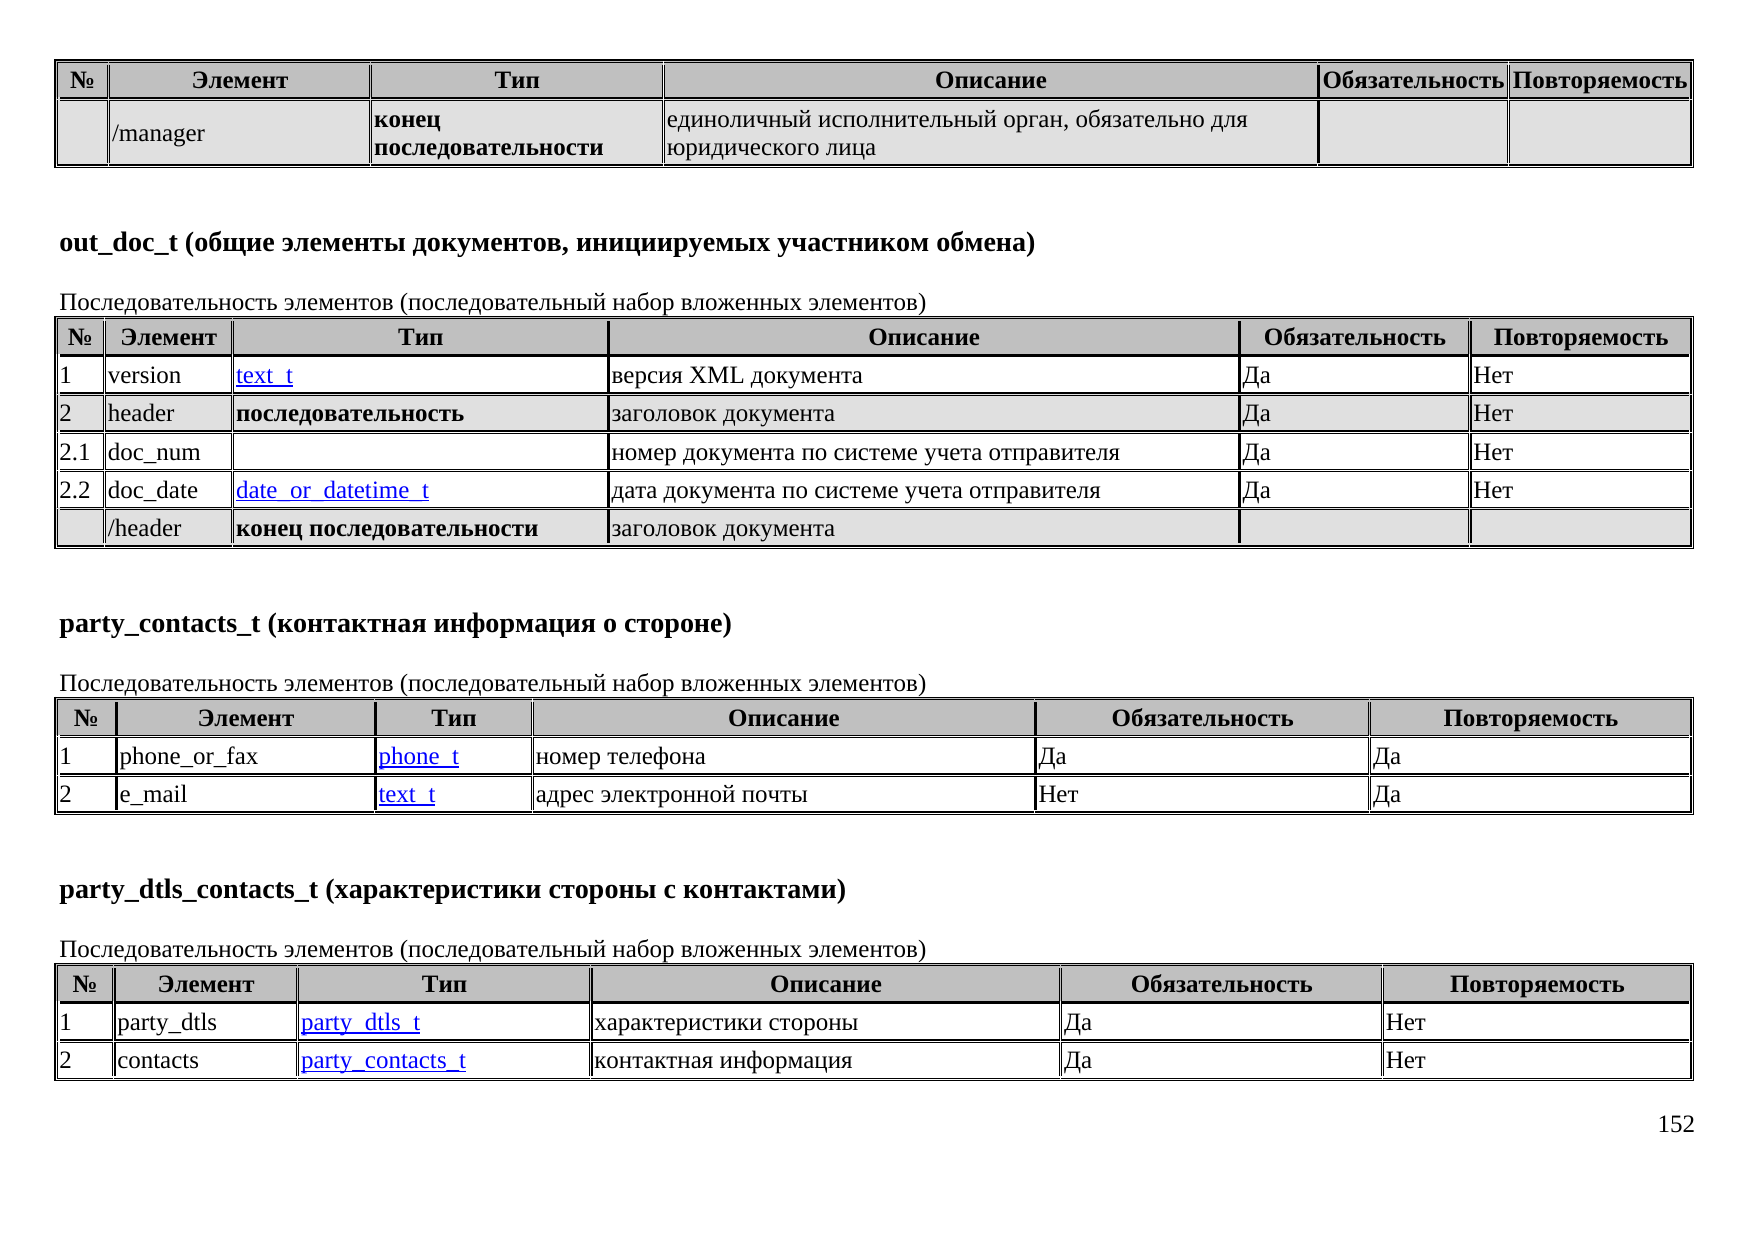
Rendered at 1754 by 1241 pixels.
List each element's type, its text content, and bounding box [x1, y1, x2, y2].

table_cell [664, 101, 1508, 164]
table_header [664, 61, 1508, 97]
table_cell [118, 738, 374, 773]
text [59, 934, 1695, 963]
subtitle out_doc_t (общие элементы документов, инициируемых участником обмена) [59, 225, 1695, 258]
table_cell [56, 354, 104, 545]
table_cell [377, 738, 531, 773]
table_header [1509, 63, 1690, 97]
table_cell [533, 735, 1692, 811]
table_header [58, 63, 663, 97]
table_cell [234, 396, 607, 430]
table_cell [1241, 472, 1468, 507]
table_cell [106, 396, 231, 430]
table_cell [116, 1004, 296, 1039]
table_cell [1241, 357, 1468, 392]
subtitle party_dtls_contacts_t (характеристики стороны с контактами) [59, 872, 1695, 905]
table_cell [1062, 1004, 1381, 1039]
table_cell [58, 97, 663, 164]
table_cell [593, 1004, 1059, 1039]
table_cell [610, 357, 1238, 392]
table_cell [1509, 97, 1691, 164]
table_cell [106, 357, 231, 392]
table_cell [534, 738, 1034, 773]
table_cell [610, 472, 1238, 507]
text Последовательность элементов (последовательный набор вложенных элементов) [59, 668, 1695, 697]
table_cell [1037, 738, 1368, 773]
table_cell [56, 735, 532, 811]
text Последовательность элементов (последовательный набор вложенных элементов) [59, 287, 1695, 316]
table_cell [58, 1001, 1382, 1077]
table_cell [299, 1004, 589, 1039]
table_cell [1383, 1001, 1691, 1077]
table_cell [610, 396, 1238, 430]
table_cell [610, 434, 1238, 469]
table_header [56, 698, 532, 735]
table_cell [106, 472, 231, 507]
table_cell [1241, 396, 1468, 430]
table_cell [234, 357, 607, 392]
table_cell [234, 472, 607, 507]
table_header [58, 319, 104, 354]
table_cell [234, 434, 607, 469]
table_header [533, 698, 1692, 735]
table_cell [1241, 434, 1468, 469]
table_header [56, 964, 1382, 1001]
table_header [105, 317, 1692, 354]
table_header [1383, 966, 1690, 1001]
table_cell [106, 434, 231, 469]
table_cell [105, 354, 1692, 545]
subtitle party_contacts_t (контактная информация о стороне) [59, 606, 1695, 639]
